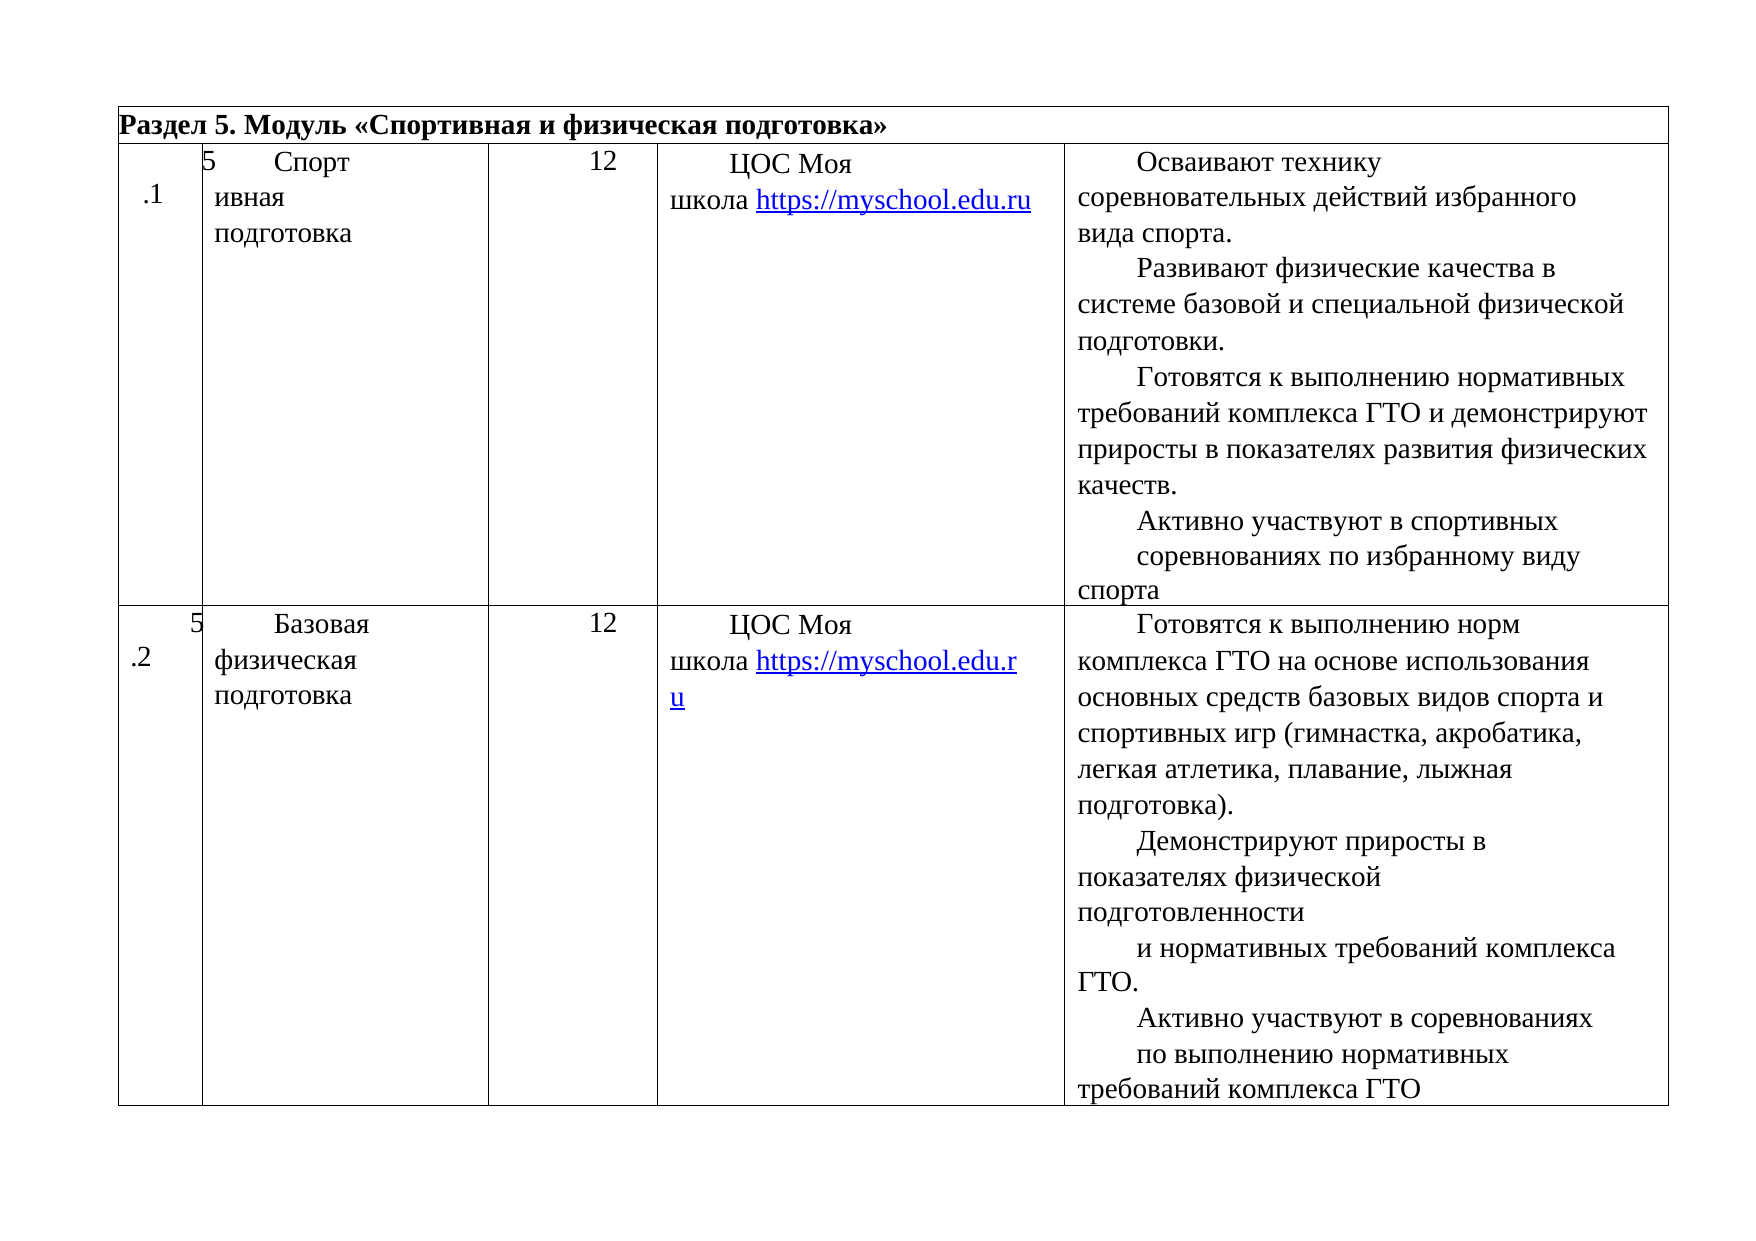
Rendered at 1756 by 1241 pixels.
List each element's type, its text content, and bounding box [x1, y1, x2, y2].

table_cell Осваивают технику соревновательных действий избранного вида спорта. Развивают физические качества в системе базовой и специальной физической подготовки. Готовятся к выполнению нормативных требований комплекса ГТО и демонстрируют приросты в показателях развития физических качеств. Активно участвуют в спортивных соревнованиях по избранному виду спорта [1065, 144, 1668, 605]
table_cell ЦОС Моя школа https://myschool.edu.ru [658, 144, 1064, 605]
table_cell ЦОС Моя школа https://myschool.edu.ru [658, 606, 1064, 1105]
table_cell 12 [489, 606, 657, 1105]
table_cell 5.1 [119, 144, 202, 605]
table_cell Базовая физическая подготовка [203, 606, 488, 1105]
table_cell 12 [489, 144, 657, 605]
table_cell Спортивная подготовка [203, 144, 488, 605]
table_cell 5.2 [119, 606, 202, 1105]
table_cell Раздел 5. Модуль «Спортивная и физическая подготовка» [119, 107, 1668, 143]
table_cell Готовятся к выполнению норм комплекса ГТО на основе использования основных средств базовых видов спорта и спортивных игр (гимнастка, акробатика, легкая атлетика, плавание, лыжная подготовка). Демонстрируют приросты в показателях физической подготовленности и нормативных требований комплекса ГТО. Активно участвуют в соревнованиях по выполнению нормативных требований комплекса ГТО [1065, 606, 1668, 1105]
